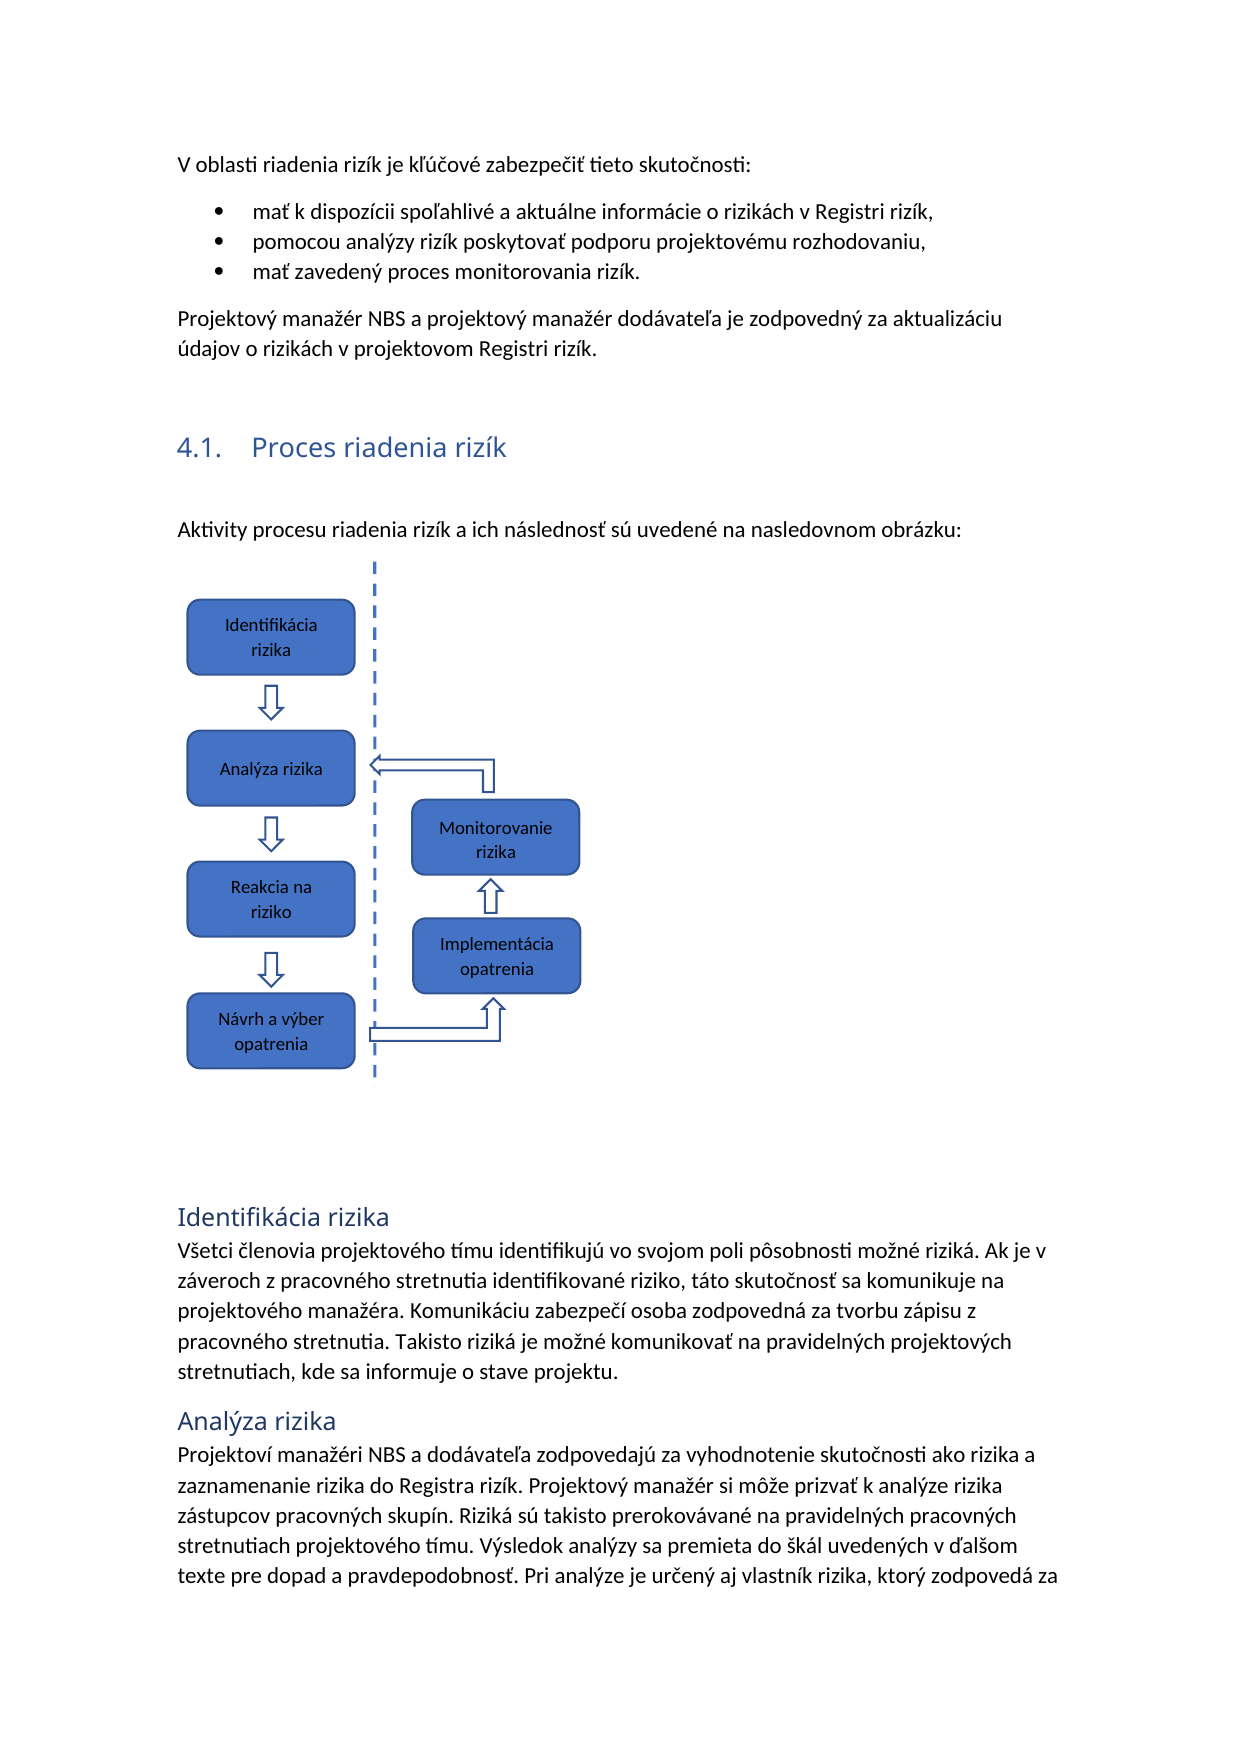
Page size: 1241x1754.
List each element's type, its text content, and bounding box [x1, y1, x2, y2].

text V oblasti riadenia rizík je kľúčové zabezpečiť tieto skutočnosti: [177, 150, 1063, 178]
list pomocou analýzy rizík poskytovať podporu projektovému rozhodovaniu, [215, 227, 1063, 255]
subtitle Proces riadenia rizík [177, 428, 1063, 465]
list mať zavedený proces monitorovania rizík. [215, 257, 1063, 285]
text Aktivity procesu riadenia rizík a ich následnosť sú uvedené na nasledovnom obrázku: [177, 515, 1063, 543]
text Projektový manažér NBS a projektový manažér dodávateľa je zodpovedný za aktualizáciu údajov o rizikách v projektovom Registri rizík. [177, 304, 1063, 362]
subtitle Identifikácia rizika [177, 1199, 1063, 1233]
subtitle Analýza rizika [177, 1404, 1063, 1438]
list mať k dispozícii spoľahlivé a aktuálne informácie o rizikách v Registri rizík, [215, 197, 1063, 225]
text Všetci členovia projektového tímu identifikujú vo svojom poli pôsobnosti možné riziká. Ak je v záveroch z pracovného stretnutia identifikované riziko, táto skutočnosť sa komunikuje na projektového manažéra. Komunikáciu zabezpečí osoba zodpovedná za tvorbu zápisu z pracovného stretnutia. Takisto riziká je možné komunikovať na pravidelných projektových stretnutiach, kde sa informuje o stave projektu. [177, 1236, 1063, 1385]
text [177, 1441, 1063, 1589]
